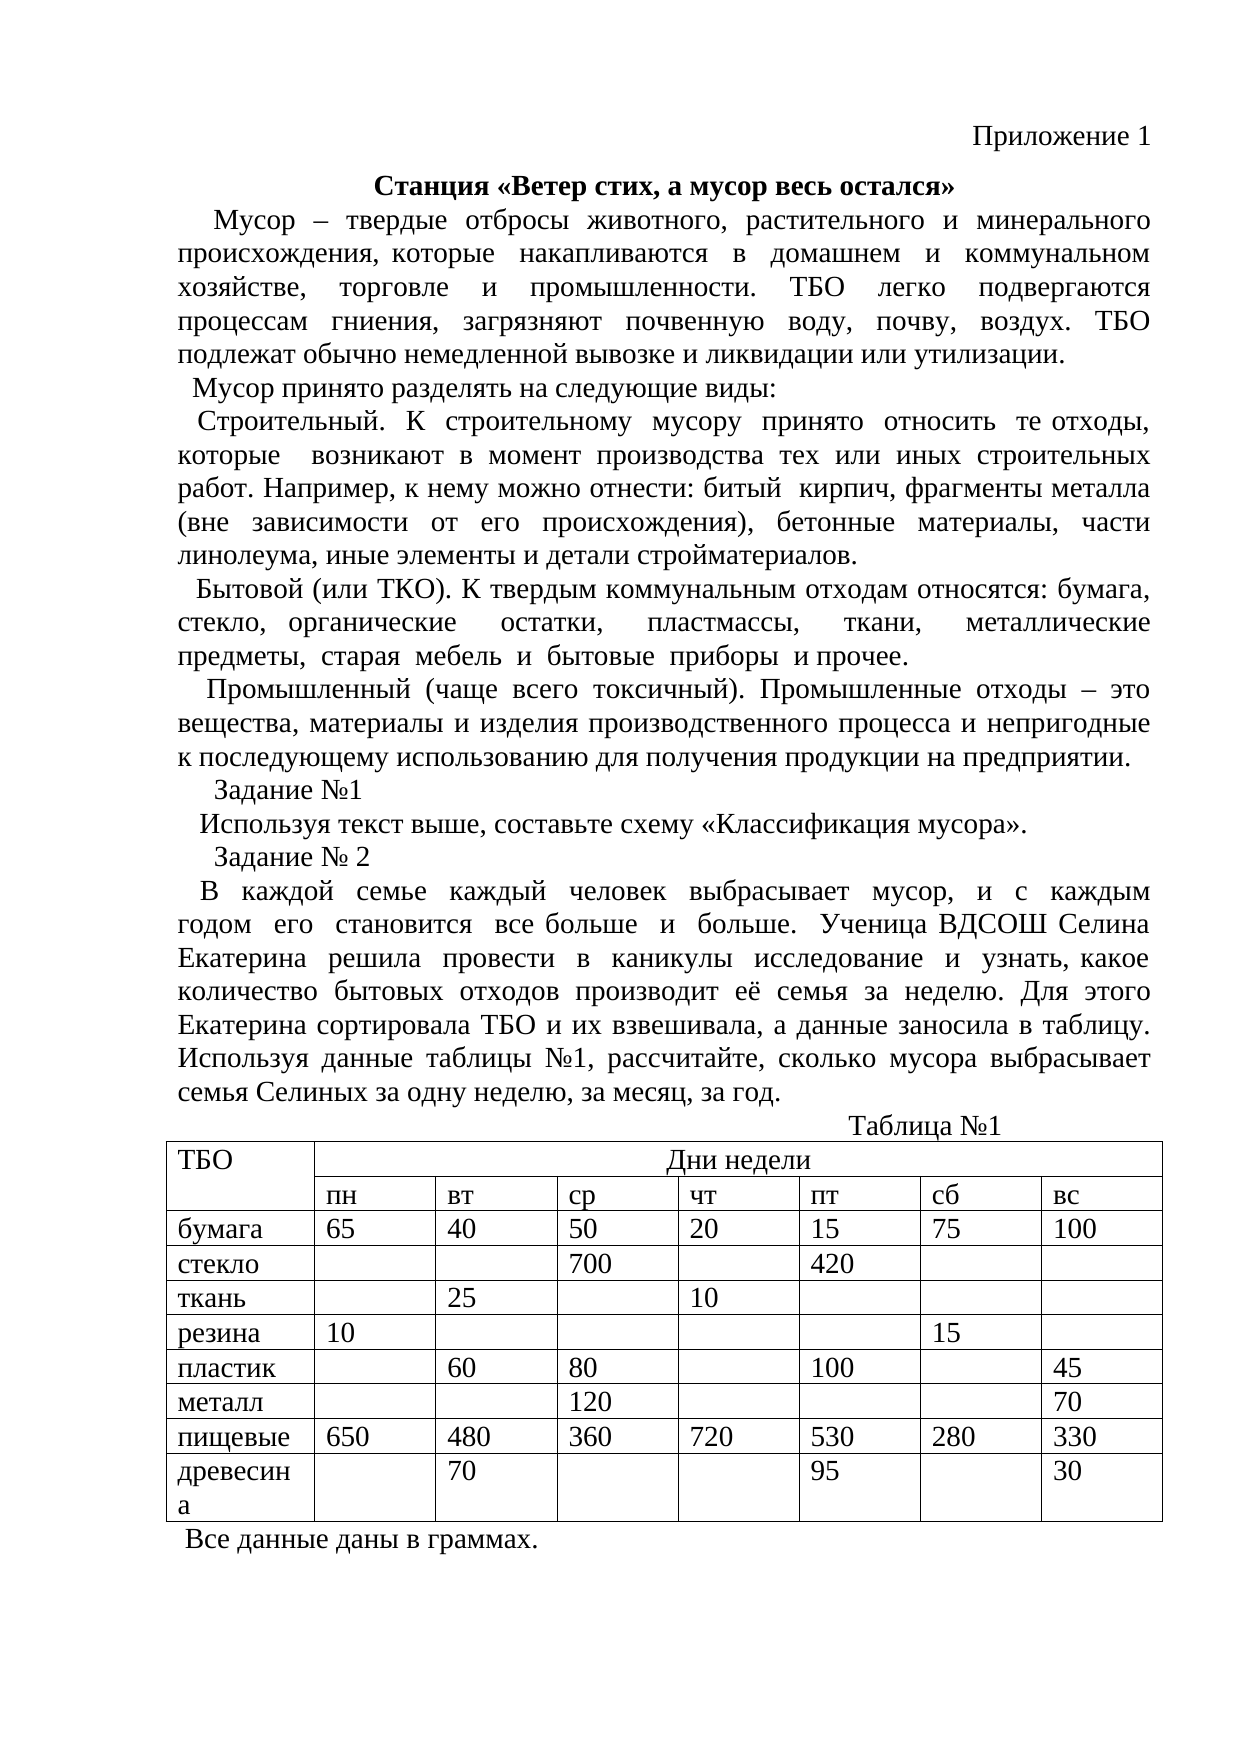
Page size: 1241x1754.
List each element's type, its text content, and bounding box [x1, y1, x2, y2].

table_cell 65 [315, 1211, 435, 1245]
table_cell 720 [679, 1419, 799, 1452]
table_cell 80 [558, 1350, 678, 1383]
table_cell [436, 1384, 557, 1418]
text Используя текст выше, составьте схему «Классификация мусора». [177, 806, 1152, 839]
table_cell 25 [436, 1281, 557, 1314]
text Мусор принято разделять на следующие виды: [177, 370, 1152, 403]
table_cell [679, 1350, 799, 1383]
table_cell ткань [167, 1281, 314, 1314]
table_cell пластик [167, 1350, 314, 1383]
table_cell [921, 1384, 1041, 1418]
table_cell 40 [436, 1211, 557, 1245]
table_cell 70 [436, 1454, 557, 1521]
table_cell металл [167, 1384, 314, 1418]
table_cell [315, 1350, 435, 1383]
table_cell древесина [167, 1454, 314, 1521]
table_cell [315, 1281, 435, 1314]
table_cell [921, 1246, 1041, 1279]
table_cell 95 [800, 1454, 920, 1521]
table_cell [1042, 1246, 1162, 1279]
table_cell [315, 1454, 435, 1521]
text Все данные даны в граммах. [177, 1522, 1152, 1555]
table_cell пищевые [167, 1419, 314, 1452]
table_cell 50 [558, 1211, 678, 1245]
table_cell 45 [1042, 1350, 1162, 1383]
table_cell 530 [800, 1419, 920, 1452]
table_cell 650 [315, 1419, 435, 1452]
table_cell [558, 1281, 678, 1314]
table_cell [800, 1281, 920, 1314]
table_cell [1042, 1315, 1162, 1349]
text Строительный. К строительному мусору принято относить те отходы, которые возникают в момент производства тех или иных строительных работ. Например, к нему можно отнести: битый кирпич, фрагменты металла (вне зависимости от его происхождения), бетонные материалы, части линолеума, иные элементы и детали стройматериалов. [177, 403, 1152, 571]
table_cell [436, 1246, 557, 1279]
table_cell стекло [167, 1246, 314, 1279]
table_cell резина [167, 1315, 314, 1349]
table_header Дни недели [315, 1142, 1162, 1176]
table_cell [679, 1454, 799, 1521]
table_cell 120 [558, 1384, 678, 1418]
table_cell 10 [679, 1281, 799, 1314]
table_cell [800, 1315, 920, 1349]
table_cell [436, 1315, 557, 1349]
table_cell 330 [1042, 1419, 1162, 1452]
table_cell [315, 1246, 435, 1279]
table_cell 20 [679, 1211, 799, 1245]
table_cell чт [679, 1177, 799, 1210]
table_cell [921, 1350, 1041, 1383]
table_cell 15 [800, 1211, 920, 1245]
table_cell 15 [921, 1315, 1041, 1349]
table_cell 360 [558, 1419, 678, 1452]
text В каждой семье каждый человек выбрасывает мусор, и с каждым годом его становится все больше и больше. Ученица ВДСОШ Селина Екатерина решила провести в каникулы исследование и узнать, какое количество бытовых отходов производит её семья за неделю. Для этого Екатерина сортировала ТБО и их взвешивала, а данные заносила в таблицу. Используя данные таблицы №1, рассчитайте, сколько мусора выбрасывает семья Селиных за одну неделю, за месяц, за год. [177, 873, 1152, 1108]
table_cell вс [1042, 1177, 1162, 1210]
table_header ТБО [167, 1142, 314, 1210]
table_cell 100 [1042, 1211, 1162, 1245]
table_cell 700 [558, 1246, 678, 1279]
table_cell пн [315, 1177, 435, 1210]
table_cell [315, 1384, 435, 1418]
text Бытовой (или ТКО). К твердым коммунальным отходам относятся: бумага, стекло, органические остатки, пластмассы, ткани, металлические предметы, старая мебель и бытовые приборы и прочее. [177, 571, 1152, 672]
table_cell 100 [800, 1350, 920, 1383]
text Задание №1 [177, 772, 1152, 806]
table_cell сб [921, 1177, 1041, 1210]
table_cell [679, 1315, 799, 1349]
table_cell 60 [436, 1350, 557, 1383]
text Задание № 2 [177, 839, 1152, 873]
table_cell бумага [167, 1211, 314, 1245]
table_cell [921, 1454, 1041, 1521]
text Таблица №1 [177, 1108, 1152, 1141]
table_cell ср [558, 1177, 678, 1210]
table_cell пт [800, 1177, 920, 1210]
table_cell 10 [315, 1315, 435, 1349]
table_cell [679, 1384, 799, 1418]
table_cell 70 [1042, 1384, 1162, 1418]
table_cell 75 [921, 1211, 1041, 1245]
table_cell вт [436, 1177, 557, 1210]
table_cell [800, 1384, 920, 1418]
text Приложение 1 [177, 118, 1152, 152]
table_cell [921, 1281, 1041, 1314]
table_cell 30 [1042, 1454, 1162, 1521]
table_cell [679, 1246, 799, 1279]
table_cell 280 [921, 1419, 1041, 1452]
table_cell [558, 1454, 678, 1521]
text Мусор – твердые отбросы животного, растительного и минерального происхождения, которые накапливаются в домашнем и коммунальном хозяйстве, торговле и промышленности. ТБО легко подвергаются процессам гниения, загрязняют почвенную воду, почву, воздух. ТБО подлежат обычно немедленной вывозке и ликвидации или утилизации. [177, 202, 1152, 370]
table_cell 420 [800, 1246, 920, 1279]
text Станция «Ветер стих, а мусор весь остался» [177, 168, 1152, 202]
table_cell 480 [436, 1419, 557, 1452]
text Промышленный (чаще всего токсичный). Промышленные отходы – это вещества, материалы и изделия производственного процесса и непригодные к последующему использованию для получения продукции на предприятии. [177, 672, 1152, 772]
table_cell [1042, 1281, 1162, 1314]
table_cell [558, 1315, 678, 1349]
